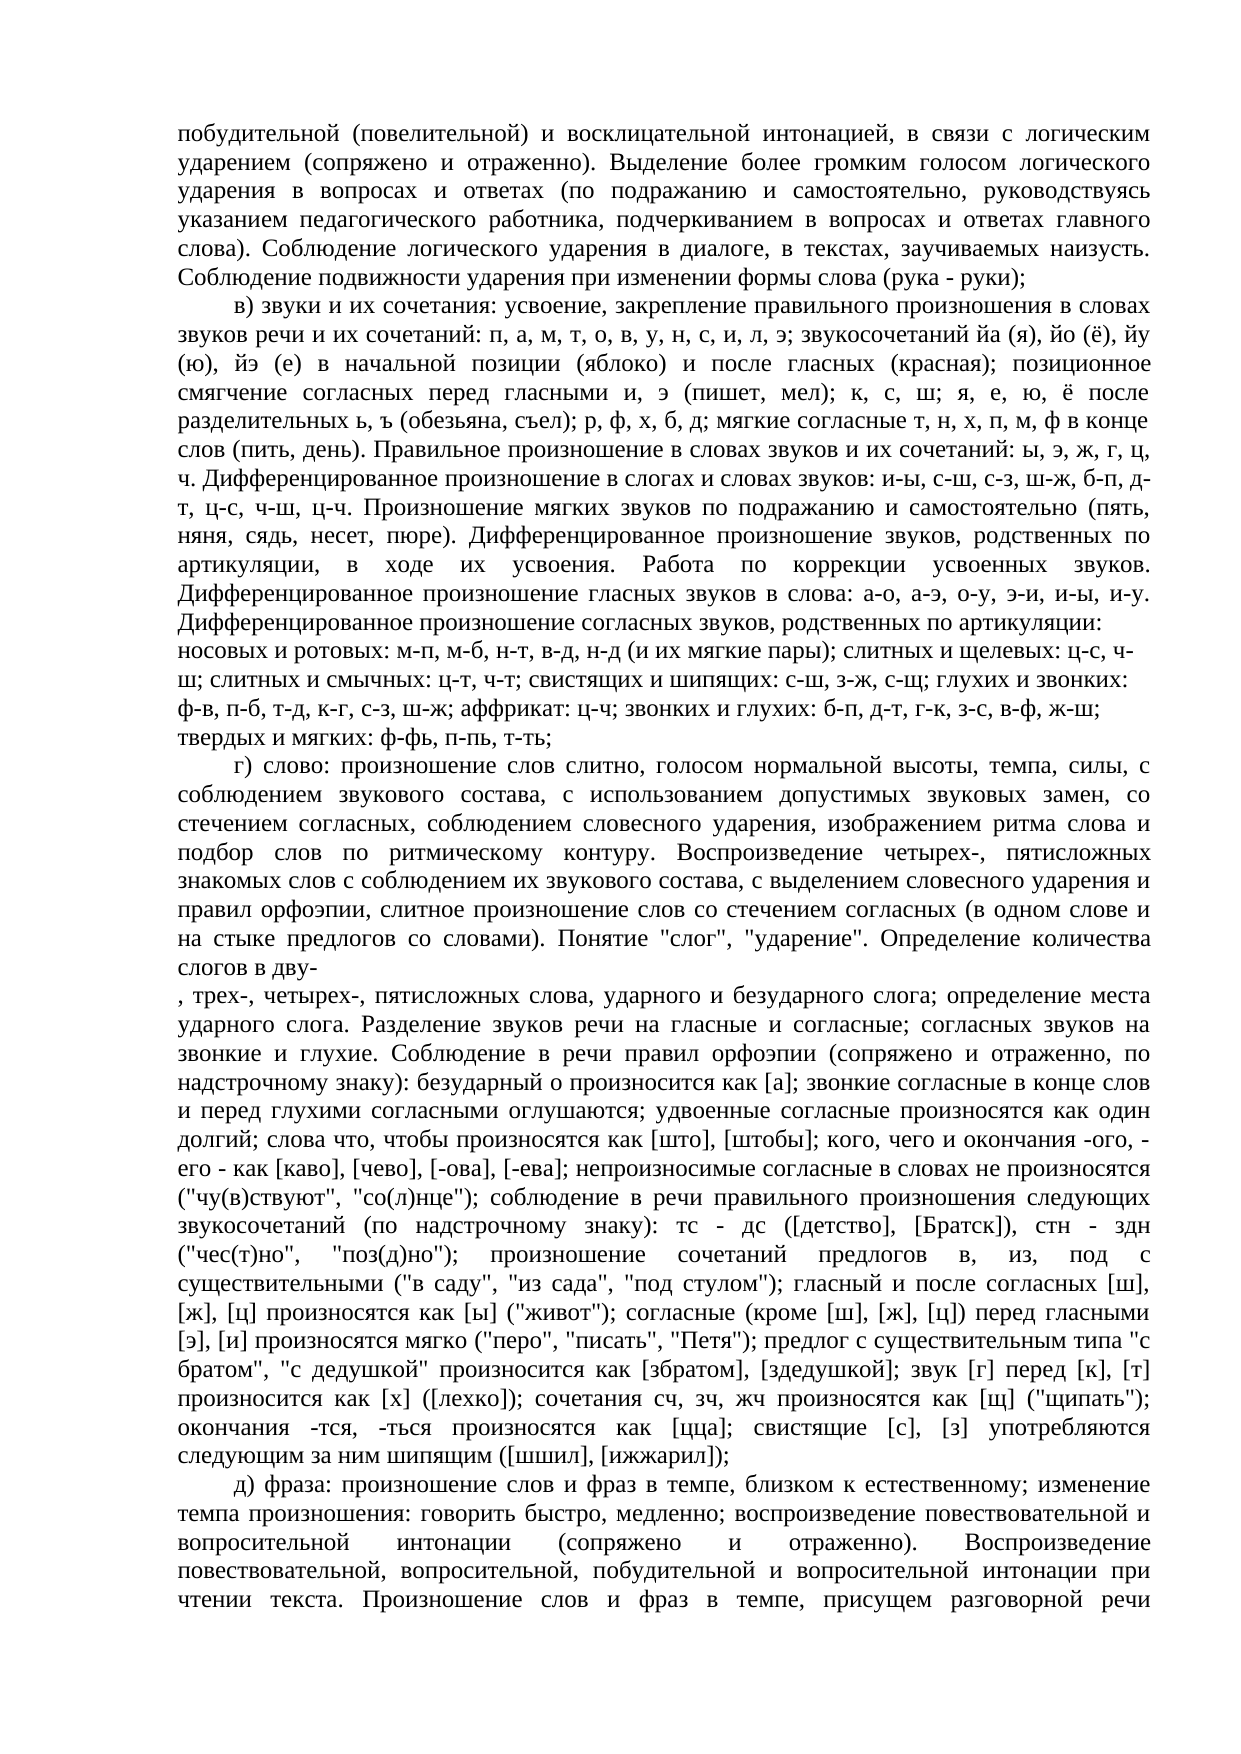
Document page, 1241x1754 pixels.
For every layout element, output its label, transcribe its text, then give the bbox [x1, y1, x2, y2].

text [177, 1469, 1151, 1613]
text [177, 118, 1151, 291]
text , трех-, четырех-, пятисложных слова, ударного и безударного слога; определение места ударного слога. Разделение звуков речи на гласные и согласные; согласных звуков на звонкие и глухие. Соблюдение в речи правил орфоэпии (сопряжено и отраженно, по надстрочному знаку): безударный о произносится как [а]; звонкие согласные в конце слов и перед глухими согласными оглушаются; удвоенные согласные произносятся как один долгий; слова что, чтобы произносятся как [што], [штобы]; кого, чего и окончания -ого, - его - как [каво], [чево], [-ова], [-ева]; непроизносимые согласные в словах не произносятся ("чу(в)ствуют", "со(л)нце"); соблюдение в речи правильного произношения следующих звукосочетаний (по надстрочному знаку): тс - дс ([детство], [Братск]), стн - здн ("чес(т)но", "поз(д)но"); произношение сочетаний предлогов в, из, под с существительными ("в саду", "из сада", "под стулом"); гласный и после согласных [ш], [ж], [ц] произносятся как [ы] ("живот"); согласные (кроме [ш], [ж], [ц]) перед гласными [э], [и] произносятся мягко ("перо", "писать", "Петя"); предлог с существительным типа "с братом", "с дедушкой" произносится как [збратом], [здедушкой]; звук [г] перед [к], [т] произносится как [х] ([лехко]); сочетания сч, зч, жч произносятся как [щ] ("щипать"); окончания -тся, -ться произносятся как [цца]; свистящие [с], [з] употребляются следующим за ним шипящим ([шшил], [ижжарил]); [177, 981, 1151, 1469]
text г) слово: произношение слов слитно, голосом нормальной высоты, темпа, силы, с соблюдением звукового состава, с использованием допустимых звуковых замен, со стечением согласных, соблюдением словесного ударения, изображением ритма слова и подбор слов по ритмическому контуру. Воспроизведение четырех-, пятисложных знакомых слов с соблюдением их звукового состава, с выделением словесного ударения и правил орфоэпии, слитное произношение слов со стечением согласных (в одном слове и на стыке предлогов со словами). Понятие "слог", "ударение". Определение количества слогов в дву- [177, 751, 1151, 981]
text в) звуки и их сочетания: усвоение, закрепление правильного произношения в словах звуков речи и их сочетаний: п, а, м, т, о, в, у, н, с, и, л, э; звукосочетаний йа (я), йо (ё), йу (ю), йэ (е) в начальной позиции (яблоко) и после гласных (красная); позиционное смягчение согласных перед гласными и, э (пишет, мел); к, с, ш; я, е, ю, ё после разделительных ь, ъ (обезьяна, съел); р, ф, х, б, д; мягкие согласные т, н, х, п, м, ф в конце слов (пить, день). Правильное произношение в словах звуков и их сочетаний: ы, э, ж, г, ц, ч. Дифференцированное произношение в слогах и словах звуков: и-ы, с-ш, с-з, ш-ж, б-п, д-т, ц-с, ч-ш, ц-ч. Произношение мягких звуков по подражанию и самостоятельно (пять, няня, сядь, несет, пюре). Дифференцированное произношение звуков, родственных по артикуляции, в ходе их усвоения. Работа по коррекции усвоенных звуков. Дифференцированное произношение гласных звуков в слова: а-о, а-э, о-у, э-и, и-ы, и-у. Дифференцированное произношение согласных звуков, родственных по артикуляции: [177, 291, 1151, 636]
text носовых и ротовых: м-п, м-б, н-т, в-д, н-д (и их мягкие пары); слитных и щелевых: ц-с, ч-ш; слитных и смычных: ц-т, ч-т; свистящих и шипящих: с-ш, з-ж, с-щ; глухих и звонких: ф-в, п-б, т-д, к-г, с-з, ш-ж; аффрикат: ц-ч; звонких и глухих: б-п, д-т, г-к, з-с, в-ф, ж-ш; твердых и мягких: ф-фь, п-пь, т-ть; [177, 636, 1151, 751]
